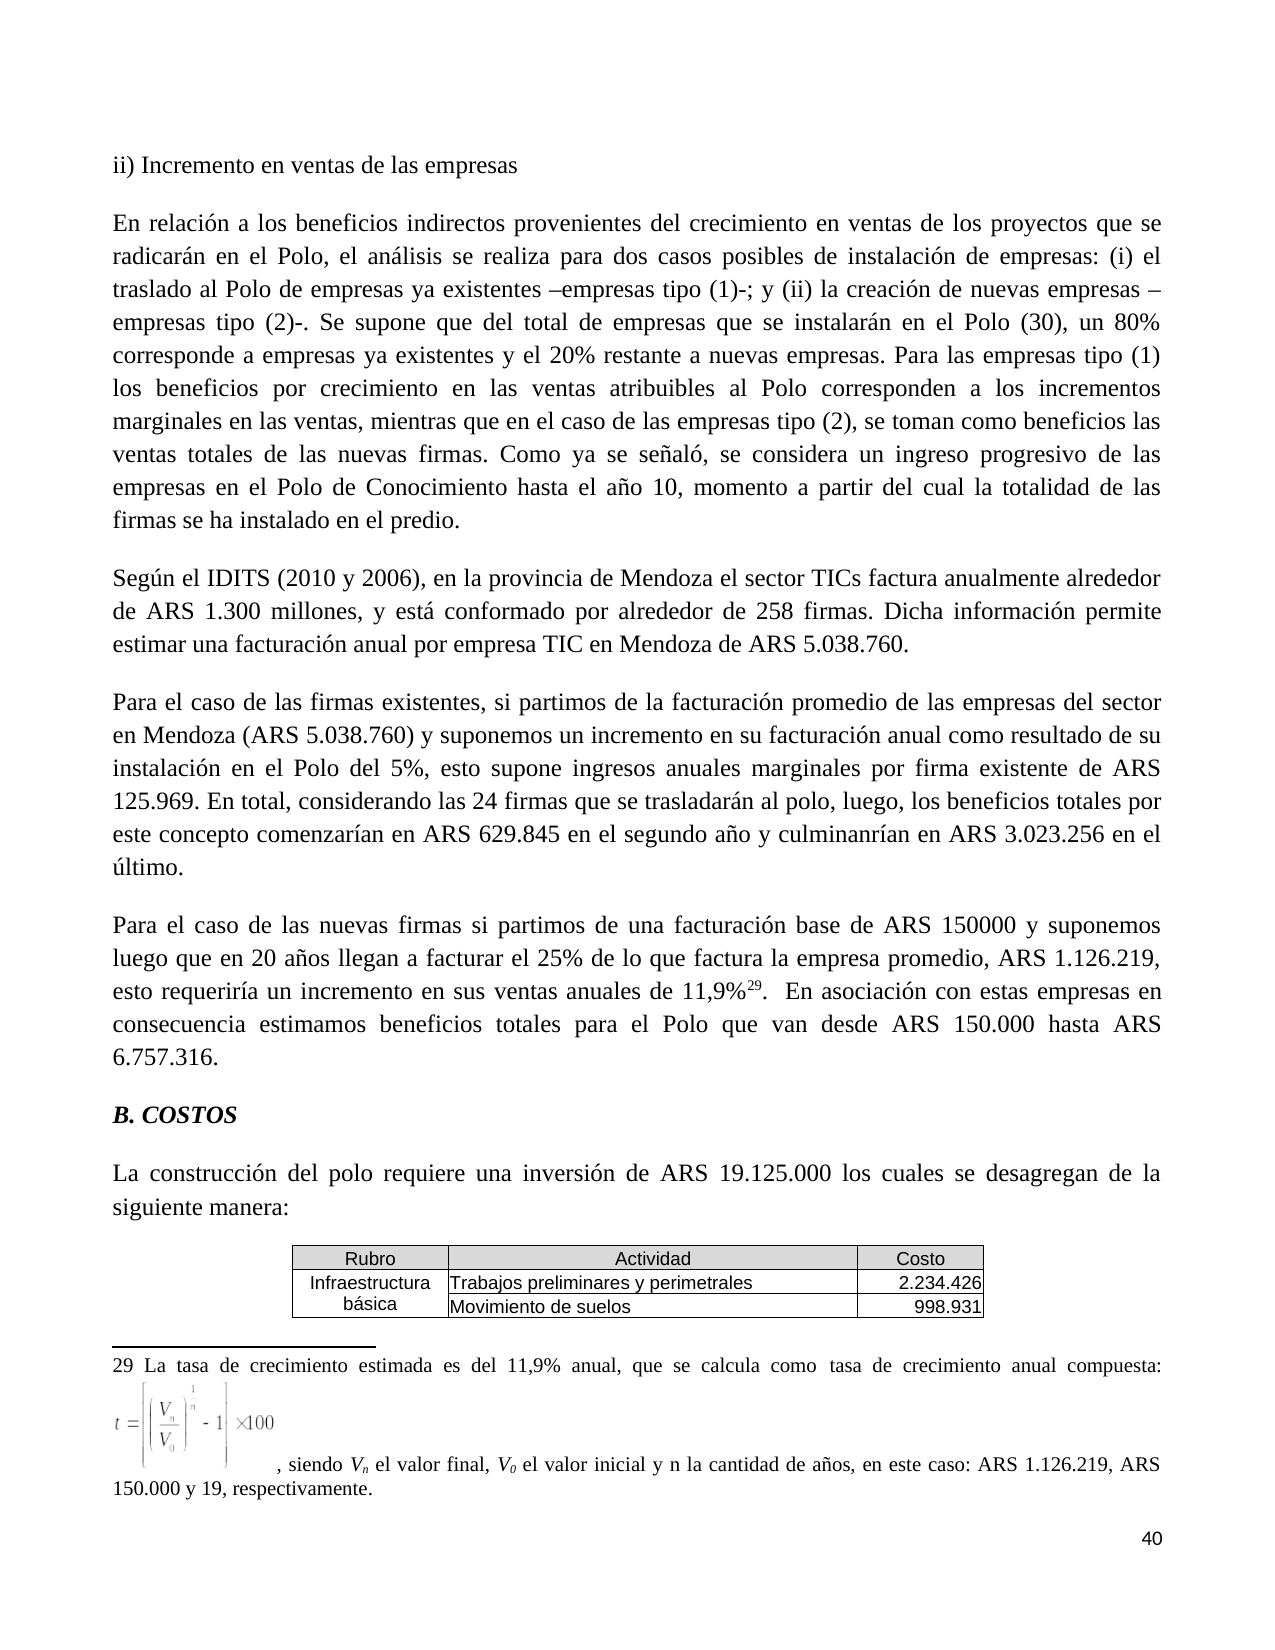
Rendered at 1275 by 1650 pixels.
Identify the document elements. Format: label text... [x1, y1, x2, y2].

table_cell 998.931 [858, 1294, 983, 1317]
table_header Costo [858, 1246, 983, 1269]
table_cell Movimiento de suelos [449, 1294, 857, 1317]
table_header Actividad [449, 1246, 857, 1269]
text Para el caso de las firmas existentes, si partimos de la facturación promedio de las empresas del sector en Mendoza (ARS 5.038.760) y suponemos un incremento en su facturación anual como resultado de su instalación en el Polo del 5%, esto supone ingresos anuales marginales por firma existente de ARS 125.969. En total, considerando las 24 firmas que se trasladarán al polo, luego, los beneficios totales por este concepto comenzarían en ARS 629.845 en el segundo año y culminanrían en ARS 3.023.256 en el último. [112, 687, 1162, 881]
text En relación a los beneficios indirectos provenientes del crecimiento en ventas de los proyectos que se radicarán en el Polo, el análisis se realiza para dos casos posibles de instalación de empresas: (i) el traslado al Polo de empresas ya existentes –empresas tipo (1)-; y (ii) la creación de nuevas empresas –empresas tipo (2)-. Se supone que del total de empresas que se instalarán en el Polo (30), un 80% corresponde a empresas ya existentes y el 20% restante a nuevas empresas. Para las empresas tipo (1) los beneficios por crecimiento en las ventas atribuibles al Polo corresponden a los incrementos marginales en las ventas, mientras que en el caso de las empresas tipo (2), se toman como beneficios las ventas totales de las nuevas firmas. Como ya se señaló, se considera un ingreso progresivo de las empresas en el Polo de Conocimiento hasta el año 10, momento a partir del cual la totalidad de las firmas se ha instalado en el predio. [112, 208, 1162, 534]
text La construcción del polo requiere una inversión de ARS 19.125.000 los cuales se desagregan de la siguiente manera: [112, 1158, 1162, 1220]
table_cell 2.234.426 [858, 1270, 983, 1293]
table_cell Infraestructura básica [293, 1270, 448, 1317]
text B. COSTOS [112, 1101, 1162, 1129]
table_header Rubro [293, 1246, 448, 1269]
text ii) Incremento en ventas de las empresas [112, 150, 1162, 179]
text Según el IDITS (2010 y 2006), en la provincia de Mendoza el sector TICs factura anualmente alrededor de ARS 1.300 millones, y está conformado por alrededor de 258 firmas. Dicha información permite estimar una facturación anual por empresa TIC en Mendoza de ARS 5.038.760. [112, 563, 1162, 658]
table_cell Trabajos preliminares y perimetrales [449, 1270, 857, 1293]
text Para el caso de las nuevas firmas si partimos de una facturación base de ARS 150000 y suponemos luego que en 20 años llegan a facturar el 25% de lo que factura la empresa promedio, ARS 1.126.219, esto requeriría un incremento en sus ventas anuales de 11,9%. En asociación con estas empresas en consecuencia estimamos beneficios totales para el Polo que van desde ARS 150.000 hasta ARS 6.757.316. [112, 910, 1162, 1071]
